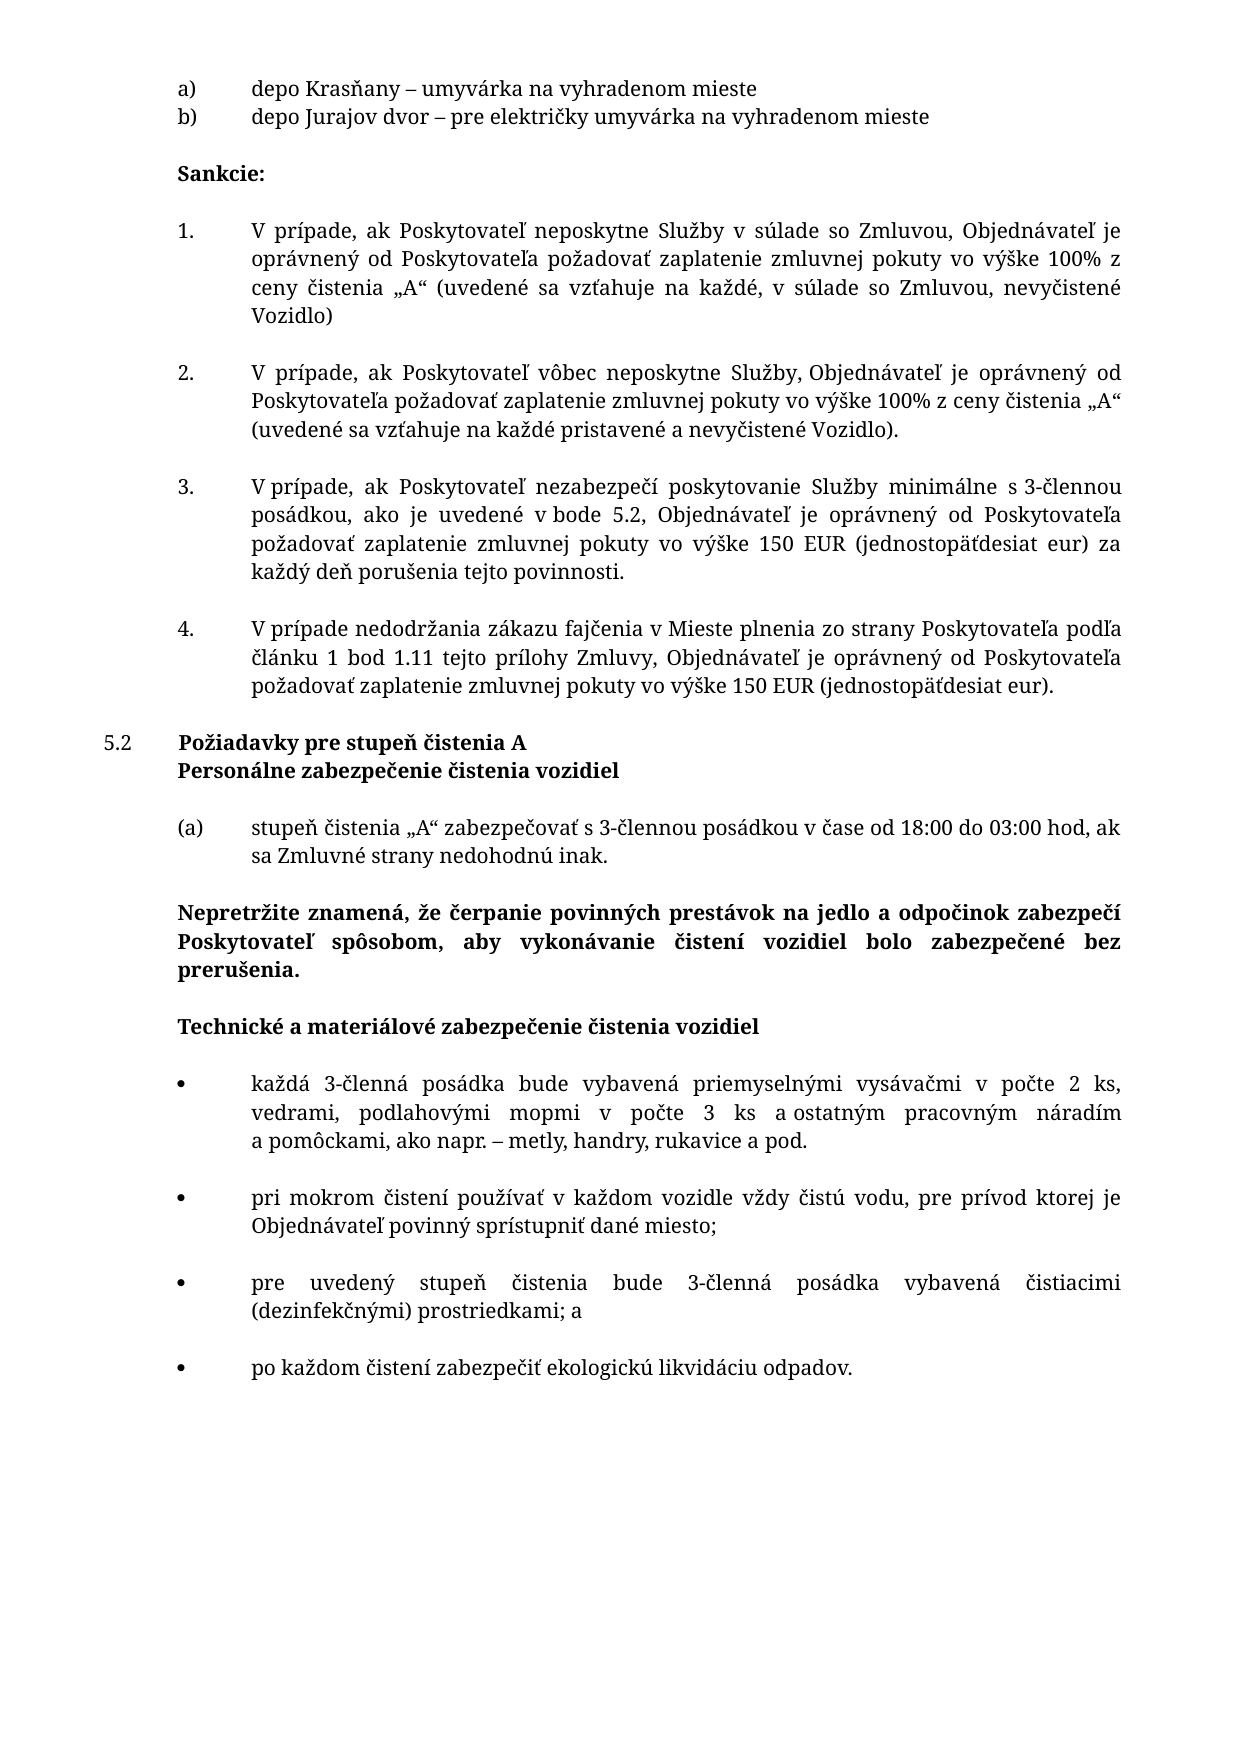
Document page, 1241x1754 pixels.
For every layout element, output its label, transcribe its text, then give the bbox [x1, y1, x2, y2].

text Personálne zabezpečenie čistenia vozidiel [103, 756, 1122, 785]
list stupeň čistenia „A“ zabezpečovať s 3-člennou posádkou v čase od 18:00 do 03:00 hod, ak sa Zmluvné strany nedohodnú inak. [177, 813, 1122, 870]
list V prípade, ak Poskytovateľ neposkytne Služby v súlade so Zmluvou, Objednávateľ je oprávnený od Poskytovateľa požadovať zaplatenie zmluvnej pokuty vo výške 100% z ceny čistenia „A“ (uvedené sa vzťahuje na každé, v súlade so Zmluvou, nevyčistené Vozidlo) [177, 216, 1122, 330]
list depo Krasňany – umyvárka na vyhradenom mieste [177, 74, 1122, 102]
list V prípade, ak Poskytovateľ vôbec neposkytne Služby, Objednávateľ je oprávnený od Poskytovateľa požadovať zaplatenie zmluvnej pokuty vo výške 100% z ceny čistenia „A“ (uvedené sa vzťahuje na každé pristavené a nevyčistené Vozidlo). [177, 358, 1122, 443]
text Sankcie: [177, 159, 1122, 188]
list depo Jurajov dvor – pre električky umyvárka na vyhradenom mieste [177, 102, 1122, 131]
list pre uvedený stupeň čistenia bude 3-členná posádka vybavená čistiacimi (dezinfekčnými) prostriedkami; a [177, 1268, 1122, 1325]
text Nepretržite znamená, že čerpanie povinných prestávok na jedlo a odpočinok zabezpečí Poskytovateľ spôsobom, aby vykonávanie čistení vozidiel bolo zabezpečené bez prerušenia. [177, 898, 1122, 984]
list pri mokrom čistení používať v každom vozidle vždy čistú vodu, pre prívod ktorej je Objednávateľ povinný sprístupniť dané miesto; [177, 1183, 1122, 1240]
list po každom čistení zabezpečiť ekologickú likvidáciu odpadov. [177, 1353, 1122, 1382]
text Technické a materiálové zabezpečenie čistenia vozidiel [177, 1012, 1122, 1041]
list každá 3-členná posádka bude vybavená priemyselnými vysávačmi v počte 2 ks, vedrami, podlahovými mopmi v počte 3 ks a ostatným pracovným náradím a pomôckami, ako napr. – metly, handry, rukavice a pod. [177, 1069, 1122, 1154]
list V prípade nedodržania zákazu fajčenia v Mieste plnenia zo strany Poskytovateľa podľa článku 1 bod 1.11 tejto prílohy Zmluvy, Objednávateľ je oprávnený od Poskytovateľa požadovať zaplatenie zmluvnej pokuty vo výške 150 EUR (jednostopäťdesiat eur). [177, 614, 1122, 699]
list V prípade, ak Poskytovateľ nezabezpečí poskytovanie Služby minimálne s 3-člennou posádkou, ako je uvedené v bode 5.2, Objednávateľ je oprávnený od Poskytovateľa požadovať zaplatenie zmluvnej pokuty vo výške 150 EUR (jednostopäťdesiat eur) za každý deň porušenia tejto povinnosti. [177, 472, 1122, 586]
list Požiadavky pre stupeň čistenia A [103, 728, 1122, 756]
